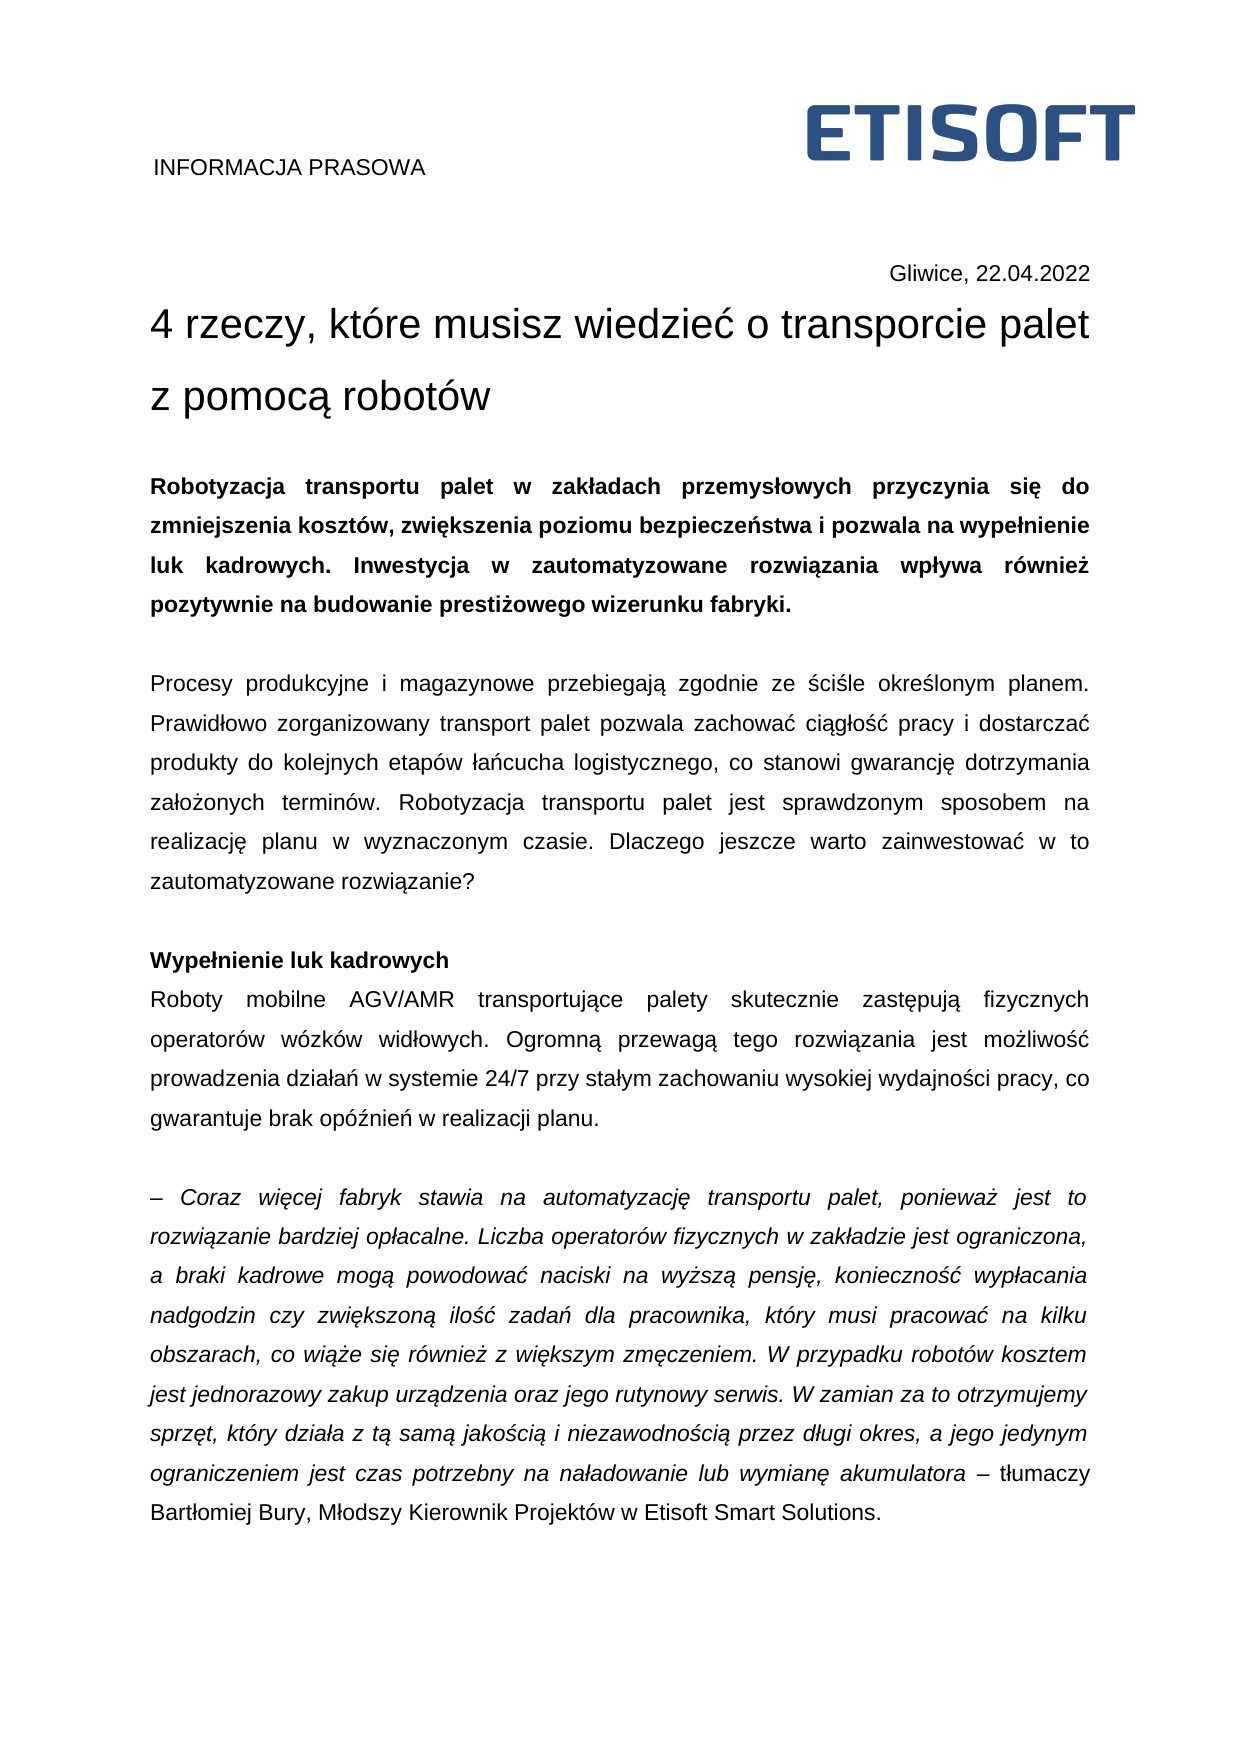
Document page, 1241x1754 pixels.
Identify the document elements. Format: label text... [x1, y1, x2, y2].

picture [792, 88, 1143, 177]
text Gliwice, 22.04.2022 [150, 259, 1090, 286]
text Robotyzacja transportu palet w zakładach przemysłowych przyczynia się do zmniejszenia kosztów, zwiększenia poziomu bezpieczeństwa i pozwala na wypełnienie luk kadrowych. Inwestycja w zautomatyzowane rozwiązania wpływa również pozytywnie na budowanie prestiżowego wizerunku fabryki. [150, 473, 1090, 618]
text Wypełnienie luk kadrowych [150, 947, 1090, 973]
text Roboty mobilne AGV/AMR transportujące palety skutecznie zastępują fizycznych operatorów wózków widłowych. Ogromną przewagą tego rozwiązania jest możliwość prowadzenia działań w systemie 24/7 przy stałym zachowaniu wysokiej wydajności pracy, co gwarantuje brak opóźnień w realizacji planu. [150, 986, 1090, 1131]
text – Coraz więcej fabryk stawia na automatyzację transportu palet, ponieważ jest to rozwiązanie bardziej opłacalne. Liczba operatorów fizycznych w zakładzie jest ograniczona, a braki kadrowe mogą powodować naciski na wyższą pensję, konieczność wypłacania nadgodzin czy zwiększoną ilość zadań dla pracownika, który musi pracować na kilku obszarach, co wiąże się również z większym zmęczeniem. W przypadku robotów kosztem jest jednorazowy zakup urządzenia oraz jego rutynowy serwis. W zamian za to otrzymujemy sprzęt, który działa z tą samą jakością i niezawodnością przez długi okres, a jego jedynym ograniczeniem jest czas potrzebny na naładowanie lub wymianę akumulatora – tłumaczy Bartłomiej Bury, Młodszy Kierownik Projektów w Etisoft Smart Solutions. [150, 1183, 1090, 1526]
text Procesy produkcyjne i magazynowe przebiegają zgodnie ze ściśle określonym planem. Prawidłowo zorganizowany transport palet pozwala zachować ciągłość pracy i dostarczać produkty do kolejnych etapów łańcucha logistycznego, co stanowi gwarancję dotrzymania założonych terminów. Robotyzacja transportu palet jest sprawdzonym sposobem na realizację planu w wyznaczonym czasie. Dlaczego jeszcze warto zainwestować w to zautomatyzowane rozwiązanie? [150, 670, 1090, 894]
subtitle 4 rzeczy, które musisz wiedzieć o transporcie palet z pomocą robotów [150, 299, 1090, 419]
